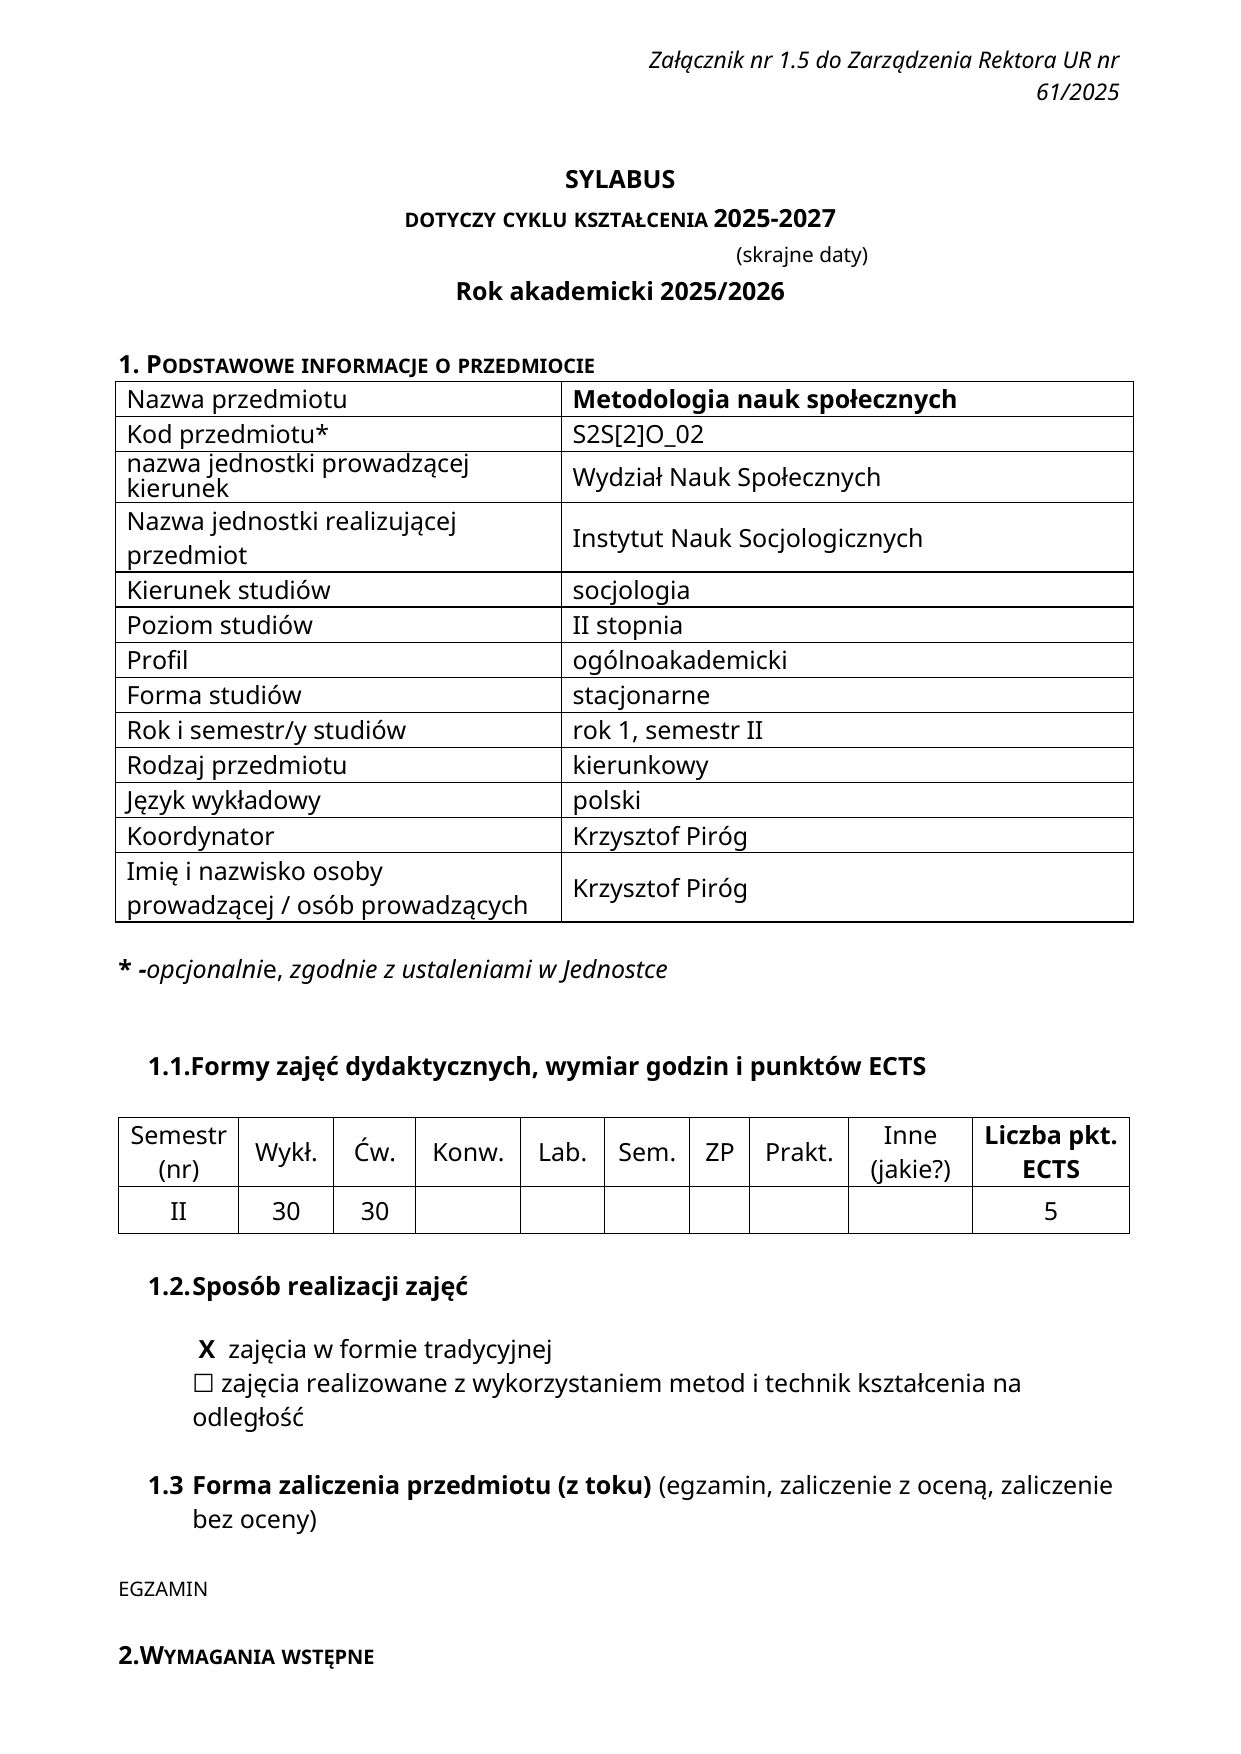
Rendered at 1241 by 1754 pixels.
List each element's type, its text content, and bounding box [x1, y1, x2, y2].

table_cell nazwa jednostki prowadzącej kierunek [116, 452, 561, 502]
table_cell Rodzaj przedmiotu [116, 748, 561, 782]
table_header Prakt. [750, 1118, 848, 1186]
table_header Nazwa przedmiotu [116, 382, 561, 416]
table_cell polski [562, 783, 1133, 817]
table_cell Kod przedmiotu* [116, 417, 561, 451]
table_header Sem. [605, 1118, 689, 1186]
table_cell Poziom studiów [116, 608, 561, 642]
table_cell Forma studiów [116, 678, 561, 712]
table_header Liczba pkt. ECTS [973, 1118, 1129, 1186]
text Załącznik nr 1.5 do Zarządzenia Rektora UR nr 61/2025 [118, 44, 1122, 107]
table_header Ćw. [334, 1118, 415, 1186]
table_cell rok 1, semestr II [562, 713, 1133, 747]
table_cell Profil [116, 643, 561, 677]
table_cell [690, 1187, 749, 1233]
text ☐ zajęcia realizowane z wykorzystaniem metod i technik kształcenia na odległość [192, 1365, 1122, 1433]
table_cell 30 [334, 1187, 415, 1233]
table_cell Instytut Nauk Socjologicznych [562, 503, 1133, 571]
text 1.2. Sposób realizacji zajęć [148, 1268, 1122, 1302]
table_cell Imię i nazwisko osoby prowadzącej / osób prowadzących [116, 853, 561, 921]
table_cell stacjonarne [562, 678, 1133, 712]
table_cell Kierunek studiów [116, 573, 561, 606]
table_header Inne (jakie?) [849, 1118, 972, 1186]
table_cell 5 [973, 1187, 1129, 1233]
table_cell kierunkowy [562, 748, 1133, 782]
table_cell 30 [239, 1187, 333, 1233]
text 1. Podstawowe informacje o przedmiocie [118, 347, 1122, 381]
text egzamin [118, 1570, 1122, 1604]
table_header Konw. [416, 1118, 520, 1186]
text * -opcjonalnie, zgodnie z ustaleniami w Jednostce [118, 952, 1122, 986]
table_cell [605, 1187, 689, 1233]
table_cell II stopnia [562, 608, 1133, 642]
table_cell Język wykładowy [116, 783, 561, 817]
text SYLABUS [118, 162, 1122, 196]
table_cell Wydział Nauk Społecznych [562, 452, 1133, 502]
table_header Metodologia nauk społecznych [562, 382, 1133, 416]
table_cell Krzysztof Piróg [562, 818, 1133, 852]
text X zajęcia w formie tradycyjnej [192, 1331, 1122, 1365]
table_header Semestr (nr) [119, 1118, 238, 1186]
table_cell Nazwa jednostki realizującej przedmiot [116, 503, 561, 571]
table_header Lab. [521, 1118, 604, 1186]
table_header ZP [690, 1118, 749, 1186]
table_cell Rok i semestr/y studiów [116, 713, 561, 747]
table_cell [521, 1187, 604, 1233]
table_cell II [119, 1187, 238, 1233]
text 2.Wymagania wstępne [118, 1638, 1122, 1672]
table_cell Koordynator [116, 818, 561, 852]
text dotyczy cyklu kształcenia 2025-2027 [118, 201, 1122, 235]
table_cell ogólnoakademicki [562, 643, 1133, 677]
table_cell Krzysztof Piróg [562, 853, 1133, 921]
table_cell [416, 1187, 520, 1233]
text (skrajne daty) [118, 240, 1122, 268]
table_cell [750, 1187, 848, 1233]
table_cell S2S[2]O_02 [562, 417, 1133, 451]
table_cell socjologia [562, 573, 1133, 606]
text Rok akademicki 2025/2026 [118, 274, 1122, 308]
text 1.1.Formy zajęć dydaktycznych, wymiar godzin i punktów ECTS [148, 1049, 1122, 1083]
text 1.3 Forma zaliczenia przedmiotu (z toku) (egzamin, zaliczenie z oceną, zaliczenie bez oceny) [148, 1467, 1122, 1536]
table_header Wykł. [239, 1118, 333, 1186]
table_cell [849, 1187, 972, 1233]
